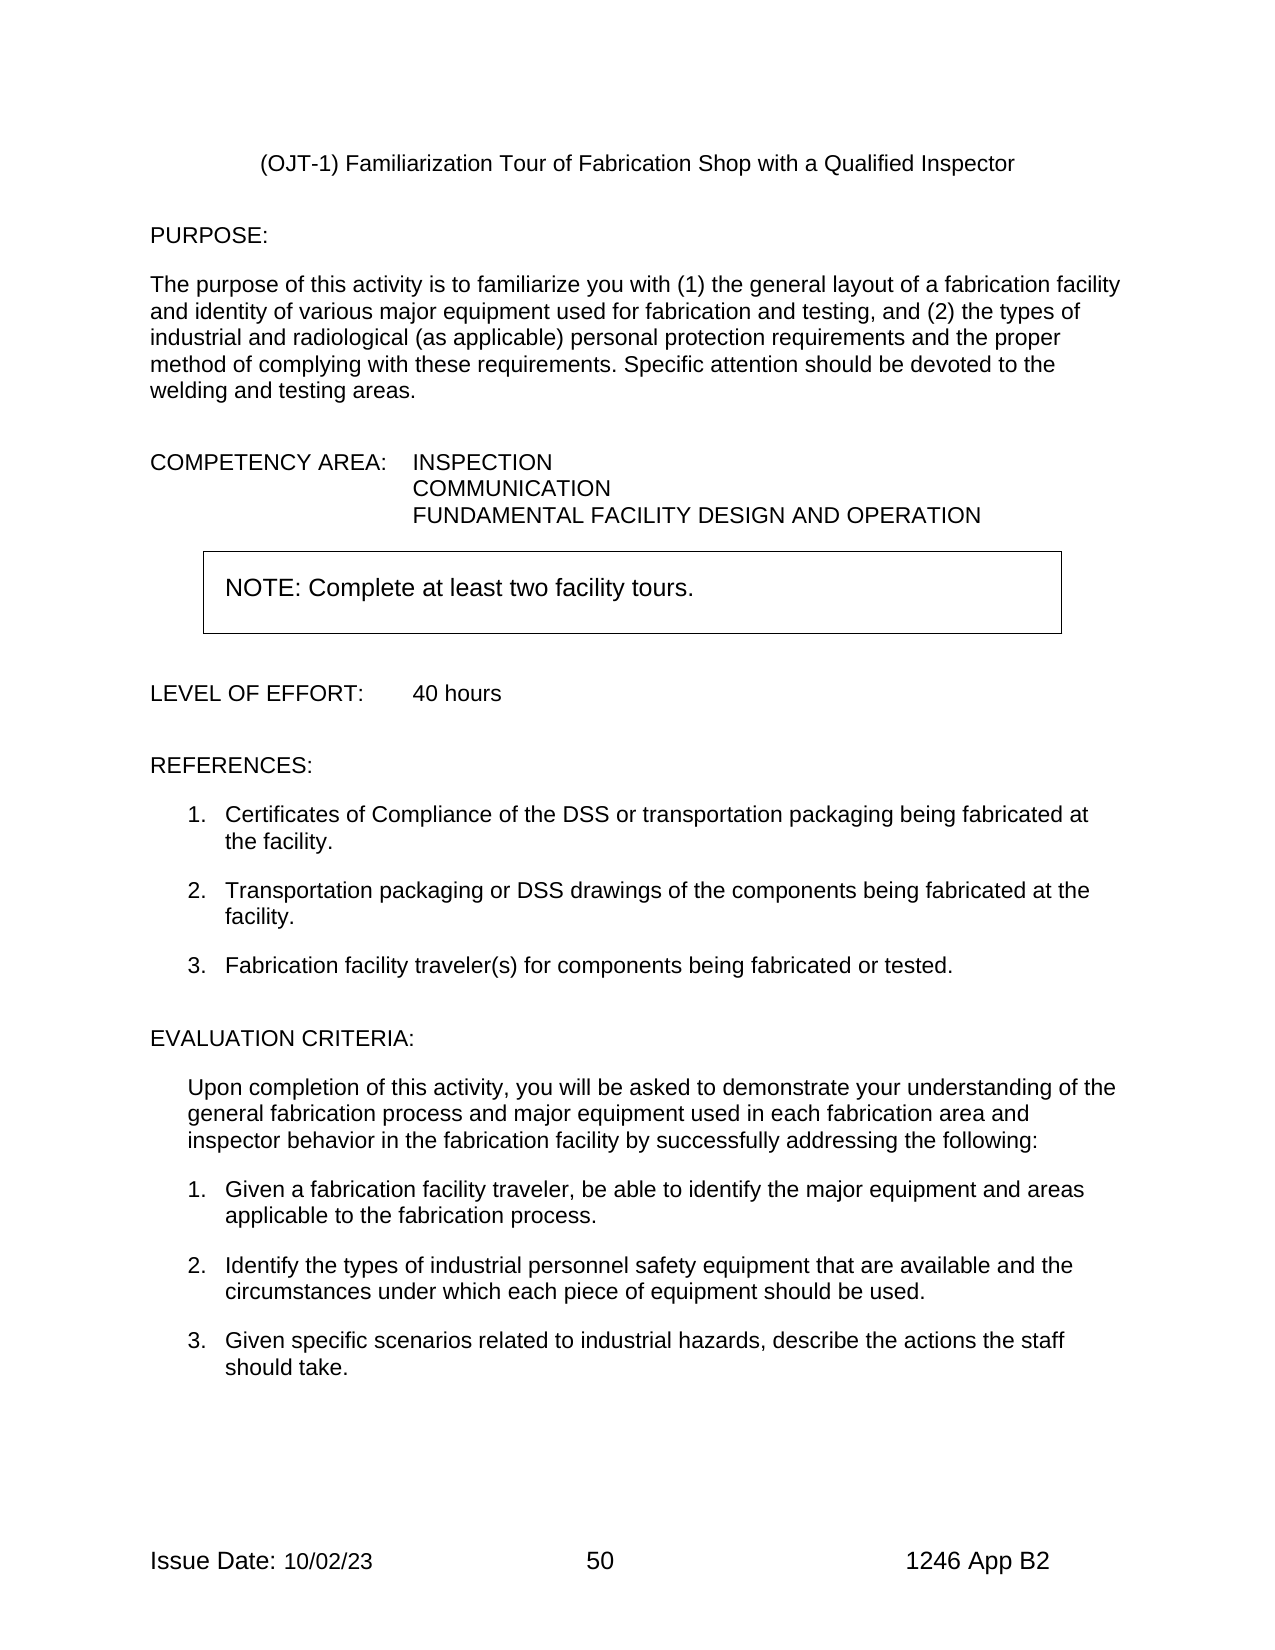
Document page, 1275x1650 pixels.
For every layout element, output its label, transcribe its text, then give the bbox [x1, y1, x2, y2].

text The purpose of this activity is to familiarize you with (1) the general layout of a fabrication facility and identity of various major equipment used for fabrication and testing, and (2) the types of industrial and radiological (as applicable) personal protection requirements and the proper method of complying with these requirements. Specific attention should be devoted to the welding and testing areas. [150, 271, 1125, 403]
text Upon completion of this activity, you will be asked to demonstrate your understanding of the general fabrication process and major equipment used in each fabrication area and inspector behavior in the fabrication facility by successfully addressing the following: [187, 1074, 1125, 1153]
list Given a fabrication facility traveler, be able to identify the major equipment and areas applicable to the fabrication process. [187, 1176, 1125, 1229]
list Fabrication facility traveler(s) for components being fabricated or tested. [187, 952, 1125, 979]
subtitle EVALUATION CRITERIA: [150, 1025, 1125, 1051]
text (OJT-1) Familiarization Tour of Fabrication Shop with a Qualified Inspector [150, 150, 1125, 176]
text NOTE: Complete at least two facility tours. [204, 552, 1061, 633]
subtitle COMPETENCY AREA: INSPECTION COMMUNICATION FUNDAMENTAL FACILITY DESIGN AND OPERATION [150, 449, 1125, 528]
list Certificates of Compliance of the DSS or transportation packaging being fabricated at the facility. [187, 801, 1125, 854]
list Identify the types of industrial personnel safety equipment that are available and the circumstances under which each piece of equipment should be used. [187, 1252, 1125, 1304]
list Given specific scenarios related to industrial hazards, describe the actions the staff should take. [187, 1327, 1125, 1380]
subtitle PURPOSE: [150, 222, 1125, 248]
subtitle LEVEL OF EFFORT: 40 hours [150, 680, 1125, 706]
subtitle REFERENCES: [150, 752, 1125, 778]
list Transportation packaging or DSS drawings of the components being fabricated at the facility. [187, 877, 1125, 929]
